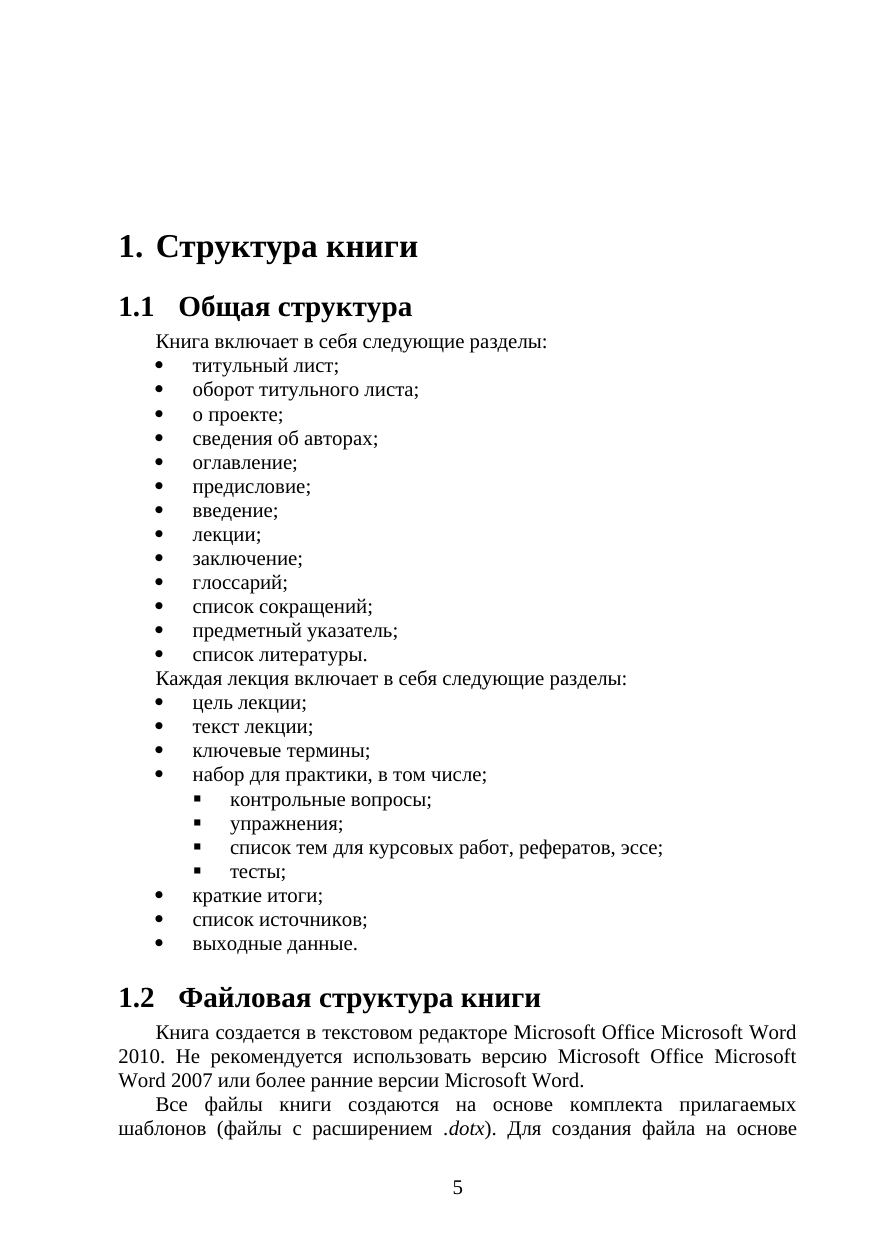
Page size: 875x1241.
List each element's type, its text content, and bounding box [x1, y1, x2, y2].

list упражнения; [192, 811, 797, 834]
subtitle Общая структура [118, 289, 797, 323]
list оборот титульного листа; [155, 377, 797, 401]
text Книга включает в себя следующие разделы: [118, 329, 797, 353]
list текст лекции; [155, 714, 797, 738]
subtitle Файловая структура книги [118, 980, 797, 1013]
list ключевые термины; [155, 738, 797, 762]
text Каждая лекция включает в себя следующие разделы: [118, 666, 797, 690]
list заключение; [155, 546, 797, 570]
list список литературы. [155, 642, 797, 666]
list титульный лист; [155, 353, 797, 377]
list лекции; [155, 522, 797, 546]
list глоссарий; [155, 570, 797, 594]
list список тем для курсовых работ, рефератов, эссе; [192, 834, 797, 859]
list краткие итоги; [155, 883, 797, 907]
list набор для практики, в том числе; [155, 762, 797, 786]
list предметный указатель; [155, 618, 797, 642]
list оглавление; [155, 449, 797, 474]
list сведения об авторах; [155, 426, 797, 449]
list список сокращений; [155, 594, 797, 618]
list выходные данные. [155, 931, 797, 955]
list список источников; [155, 907, 797, 931]
list введение; [155, 498, 797, 522]
list тесты; [192, 859, 797, 883]
list контрольные вопросы; [192, 786, 797, 811]
list предисловие; [155, 474, 797, 498]
subtitle Структура книги [118, 226, 797, 264]
list о проекте; [155, 401, 797, 426]
list цель лекции; [155, 690, 797, 714]
text Книга создается в текстовом редакторе Microsoft Office Microsoft Word 2010. Не рекомендуется использовать версию Microsoft Office Microsoft Word 2007 или более ранние версии Microsoft Word. [118, 1020, 797, 1092]
